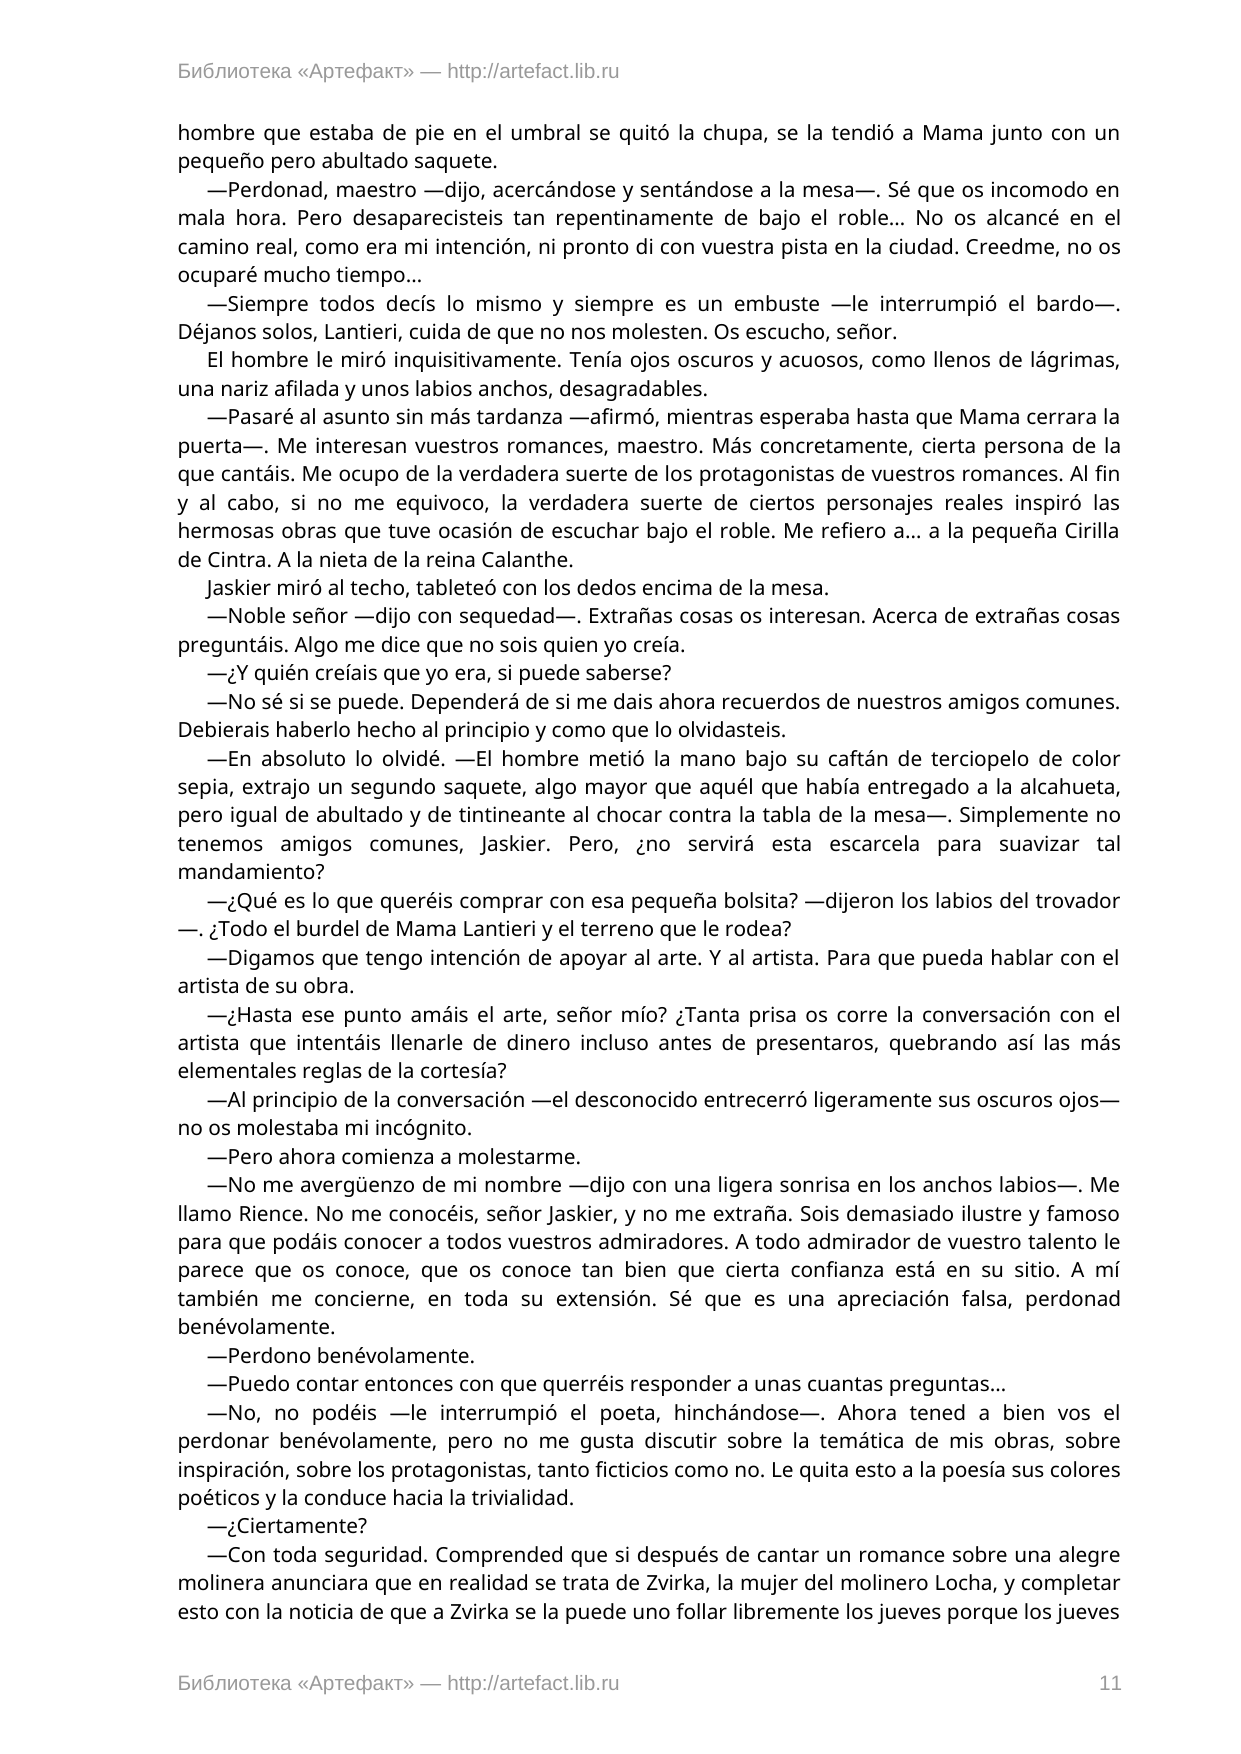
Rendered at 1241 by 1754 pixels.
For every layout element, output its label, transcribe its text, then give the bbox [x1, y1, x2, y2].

text El hombre le miró inquisitivamente. Tenía ojos oscuros y acuosos, como llenos de lágrimas, una nariz afilada y unos labios anchos, desagradables. [177, 346, 1122, 402]
text —¿Ciertamente? [177, 1512, 1122, 1540]
text —No sé si se puede. Dependerá de si me dais ahora recuerdos de nuestros amigos comunes. Debierais haberlo hecho al principio y como que lo olvidasteis. [177, 687, 1122, 744]
text —¿Qué es lo que queréis comprar con esa pequeña bolsita? —dijeron los labios del trovador—. ¿Todo el burdel de Mama Lantieri y el terreno que le rodea? [177, 886, 1122, 943]
text —Noble señor —dijo con sequedad—. Extrañas cosas os interesan. Acerca de extrañas cosas preguntáis. Algo me dice que no sois quien yo creía. [177, 602, 1122, 658]
text Jaskier miró al techo, tableteó con los dedos encima de la mesa. [177, 573, 1122, 602]
text —Al principio de la conversación —el desconocido entrecerró ligeramente sus oscuros ojos— no os molestaba mi incógnito. [177, 1085, 1122, 1142]
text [177, 1540, 1122, 1625]
text —Siempre todos decís lo mismo y siempre es un embuste —le interrumpió el bardo—. Déjanos solos, Lantieri, cuida de que no nos molesten. Os escucho, señor. [177, 289, 1122, 346]
text —Digamos que tengo intención de apoyar al arte. Y al artista. Para que pueda hablar con el artista de su obra. [177, 943, 1122, 1000]
text —En absoluto lo olvidé. —El hombre metió la mano bajo su caftán de terciopelo de color sepia, extrajo un segundo saquete, algo mayor que aquél que había entregado a la alcahueta, pero igual de abultado y de tintineante al chocar contra la tabla de la mesa—. Simplemente no tenemos amigos comunes, Jaskier. Pero, ¿no servirá esta escarcela para suavizar tal mandamiento? [177, 744, 1122, 886]
text —Perdono benévolamente. [177, 1341, 1122, 1369]
text —Pero ahora comienza a molestarme. [177, 1142, 1122, 1170]
text —¿Y quién creíais que yo era, si puede saberse? [177, 658, 1122, 687]
text —No me avergüenzo de mi nombre —dijo con una ligera sonrisa en los anchos labios—. Me llamo Rience. No me conocéis, señor Jaskier, y no me extraña. Sois demasiado ilustre y famoso para que podáis conocer a todos vuestros admiradores. A todo admirador de vuestro talento le parece que os conoce, que os conoce tan bien que cierta confianza está en su sitio. A mí también me concierne, en toda su extensión. Sé que es una apreciación falsa, perdonad benévolamente. [177, 1170, 1122, 1341]
text —¿Hasta ese punto amáis el arte, señor mío? ¿Tanta prisa os corre la conversación con el artista que intentáis llenarle de dinero incluso antes de presentaros, quebrando así las más elementales reglas de la cortesía? [177, 1000, 1122, 1085]
text —Pasaré al asunto sin más tardanza —afirmó, mientras esperaba hasta que Mama cerrara la puerta—. Me interesan vuestros romances, maestro. Más concretamente, cierta persona de la que cantáis. Me ocupo de la verdadera suerte de los protagonistas de vuestros romances. Al fin y al cabo, si no me equivoco, la verdadera suerte de ciertos personajes reales inspiró las hermosas obras que tuve ocasión de escuchar bajo el roble. Me refiero a… a la pequeña Cirilla de Cintra. A la nieta de la reina Calanthe. [177, 402, 1122, 573]
text —Puedo contar entonces con que querréis responder a unas cuantas preguntas… [177, 1369, 1122, 1398]
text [177, 118, 1122, 175]
text —No, no podéis —le interrumpió el poeta, hinchándose—. Ahora tened a bien vos el perdonar benévolamente, pero no me gusta discutir sobre la temática de mis obras, sobre inspiración, sobre los protagonistas, tanto ficticios como no. Le quita esto a la poesía sus colores poéticos y la conduce hacia la trivialidad. [177, 1398, 1122, 1512]
text —Perdonad, maestro —dijo, acercándose y sentándose a la mesa—. Sé que os incomodo en mala hora. Pero desaparecisteis tan repentinamente de bajo el roble… No os alcancé en el camino real, como era mi intención, ni pronto di con vuestra pista en la ciudad. Creedme, no os ocuparé mucho tiempo… [177, 175, 1122, 289]
